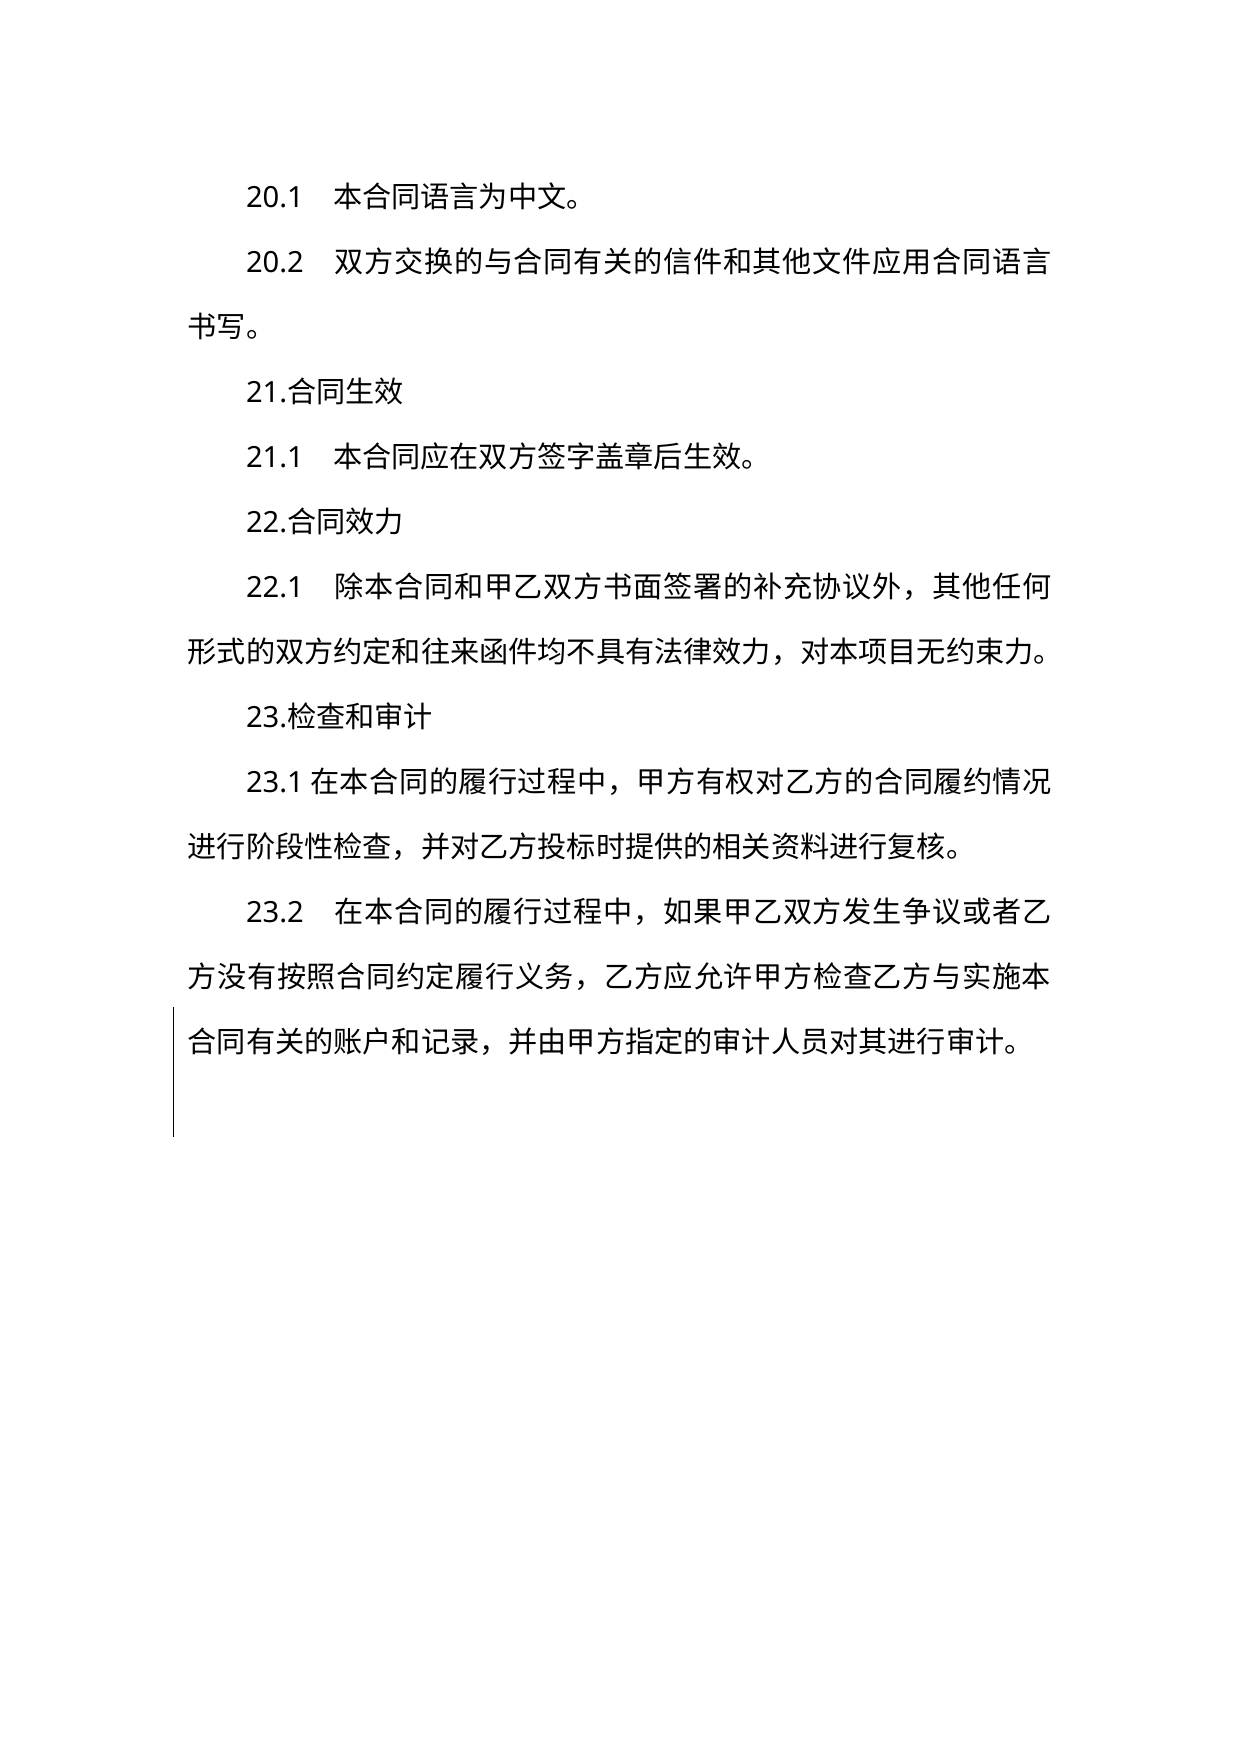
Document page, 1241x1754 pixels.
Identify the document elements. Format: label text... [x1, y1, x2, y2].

text 22.1 除本合同和甲乙双方书面签署的补充协议外，其他任何形式的双方约定和往来函件均不具有法律效力，对本项目无约束力。 [187, 552, 1053, 682]
text 21.合同生效 [187, 357, 1053, 422]
text 23.检查和审计 [187, 682, 1053, 747]
text 21.1 本合同应在双方签字盖章后生效。 [187, 422, 1053, 487]
text 23.1在本合同的履行过程中，甲方有权对乙方的合同履约情况进行阶段性检查，并对乙方投标时提供的相关资料进行复核。 [187, 747, 1053, 877]
text 20.2 双方交换的与合同有关的信件和其他文件应用合同语言书写。 [187, 227, 1053, 357]
text 22.合同效力 [187, 487, 1053, 552]
text 20.1 本合同语言为中文。 [187, 162, 1053, 227]
text 23.2 在本合同的履行过程中，如果甲乙双方发生争议或者乙方没有按照合同约定履行义务，乙方应允许甲方检查乙方与实施本合同有关的账户和记录，并由甲方指定的审计人员对其进行审计。 [187, 877, 1053, 1072]
